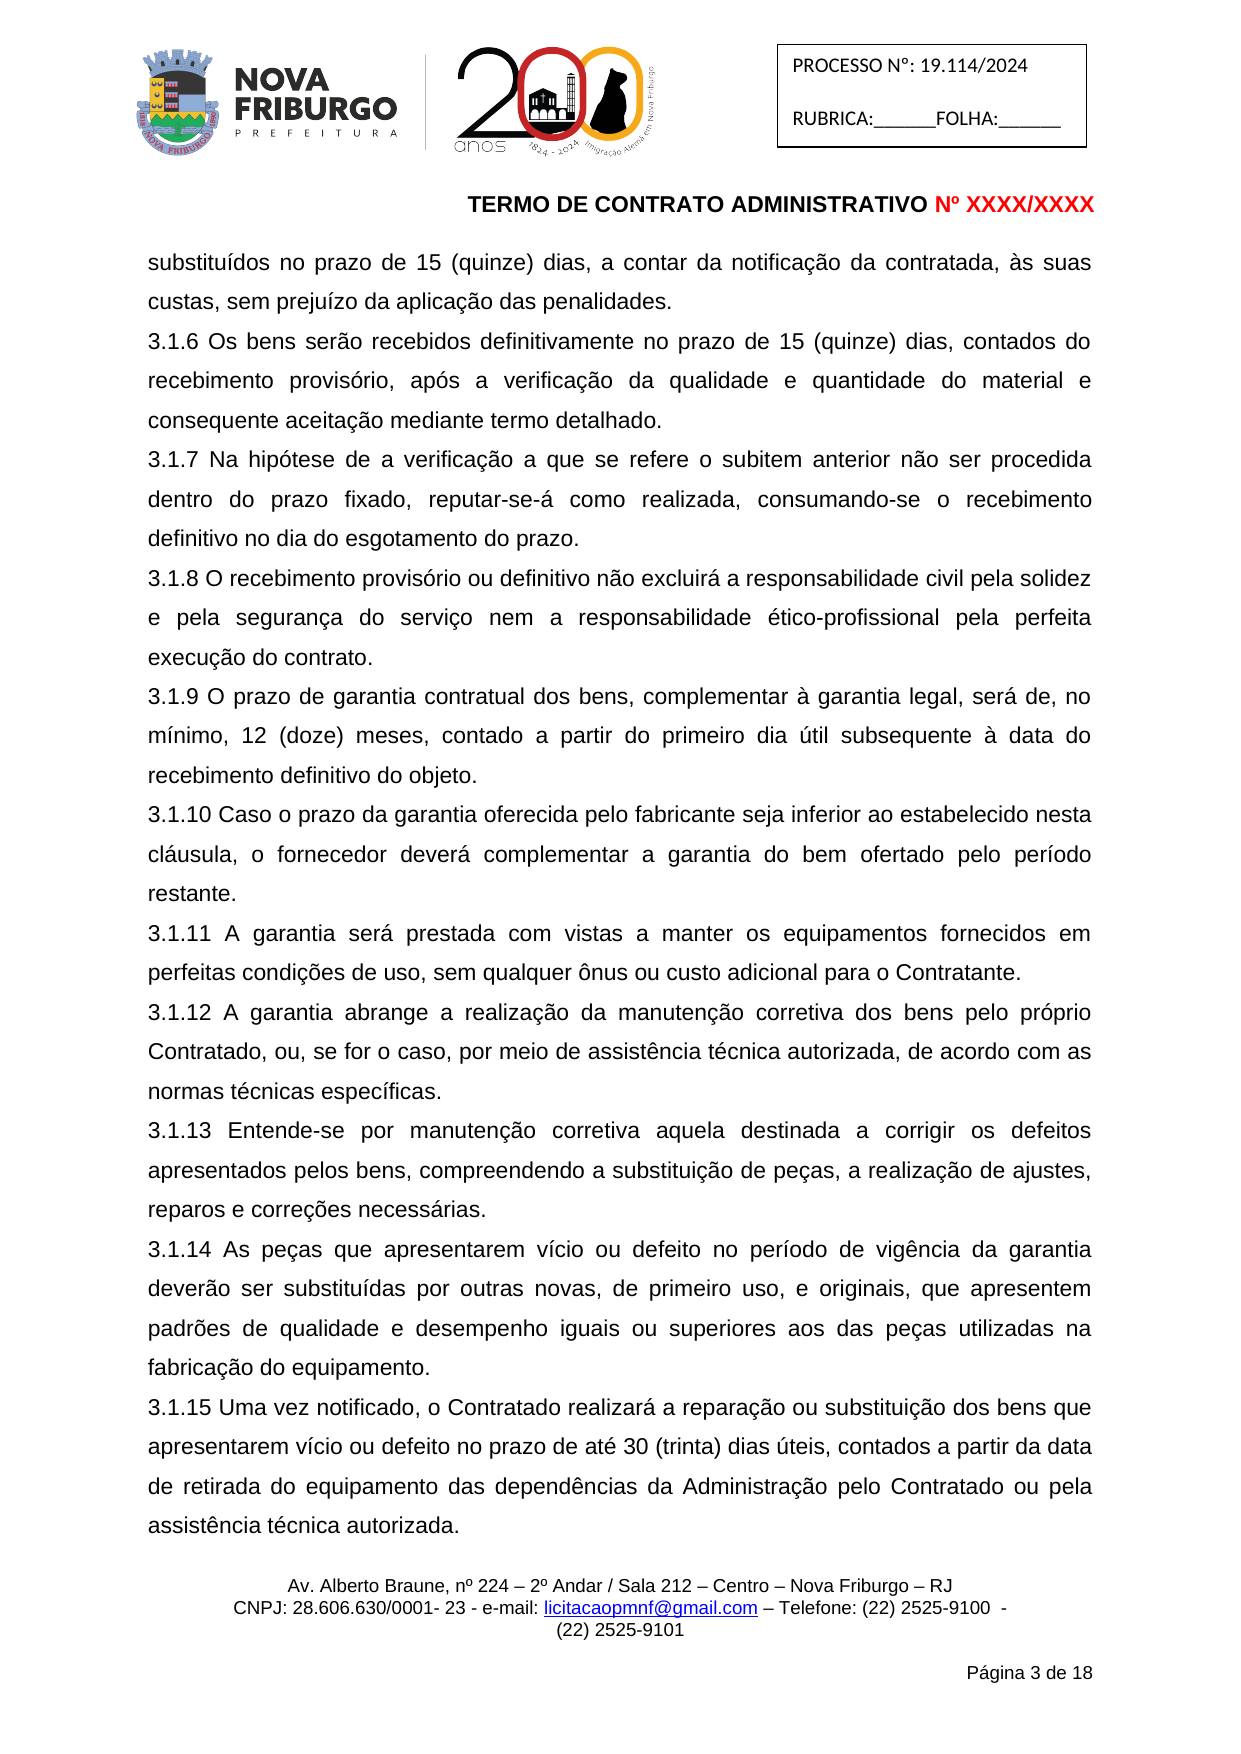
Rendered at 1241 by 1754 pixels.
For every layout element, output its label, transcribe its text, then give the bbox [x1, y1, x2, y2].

text 3.1.6 Os bens serão recebidos definitivamente no prazo de 15 (quinze) dias, contados do recebimento provisório, após a verificação da qualidade e quantidade do material e consequente aceitação mediante termo detalhado. [148, 328, 1092, 433]
list 3.1.13 Entende-se por manutenção corretiva aquela destinada a corrigir os defeitos apresentados pelos bens, compreendendo a substituição de peças, a realização de ajustes, reparos e correções necessárias. [148, 1117, 1092, 1223]
picture [109, 14, 687, 185]
text 3.1.8 O recebimento provisório ou definitivo não excluirá a responsabilidade civil pela solidez e pela segurança do serviço nem a responsabilidade ético-profissional pela perfeita execução do contrato. [148, 564, 1092, 670]
list 3.1.14 As peças que apresentarem vício ou defeito no período de vigência da garantia deverão ser substituídas por outras novas, de primeiro uso, e originais, que apresentem padrões de qualidade e desempenho iguais ou superiores aos das peças utilizadas na fabricação do equipamento. [148, 1236, 1092, 1381]
list 3.1.9 O prazo de garantia contratual dos bens, complementar à garantia legal, será de, no mínimo, 12 (doze) meses, contado a partir do primeiro dia útil subsequente à data do recebimento definitivo do objeto. [148, 683, 1092, 788]
list 3.1.12 A garantia abrange a realização da manutenção corretiva dos bens pelo próprio Contratado, ou, se for o caso, por meio de assistência técnica autorizada, de acordo com as normas técnicas específicas. [148, 999, 1092, 1104]
list 3.1.10 Caso o prazo da garantia oferecida pelo fabricante seja inferior ao estabelecido nesta cláusula, o fornecedor deverá complementar a garantia do bem ofertado pelo período restante. [148, 801, 1092, 907]
text 3.1.7 Na hipótese de a verificação a que se refere o subitem anterior não ser procedida dentro do prazo fixado, reputar-se-á como realizada, consumando-se o recebimento definitivo no dia do esgotamento do prazo. [148, 446, 1092, 551]
list 3.1.15 Uma vez notificado, o Contratado realizará a reparação ou substituição dos bens que apresentarem vício ou defeito no prazo de até 30 (trinta) dias úteis, contados a partir da data de retirada do equipamento das dependências da Administração pelo Contratado ou pela assistência técnica autorizada. [148, 1394, 1092, 1538]
list 3.1.11 A garantia será prestada com vistas a manter os equipamentos fornecidos em perfeitas condições de uso, sem qualquer ônus ou custo adicional para o Contratante. [148, 920, 1092, 986]
